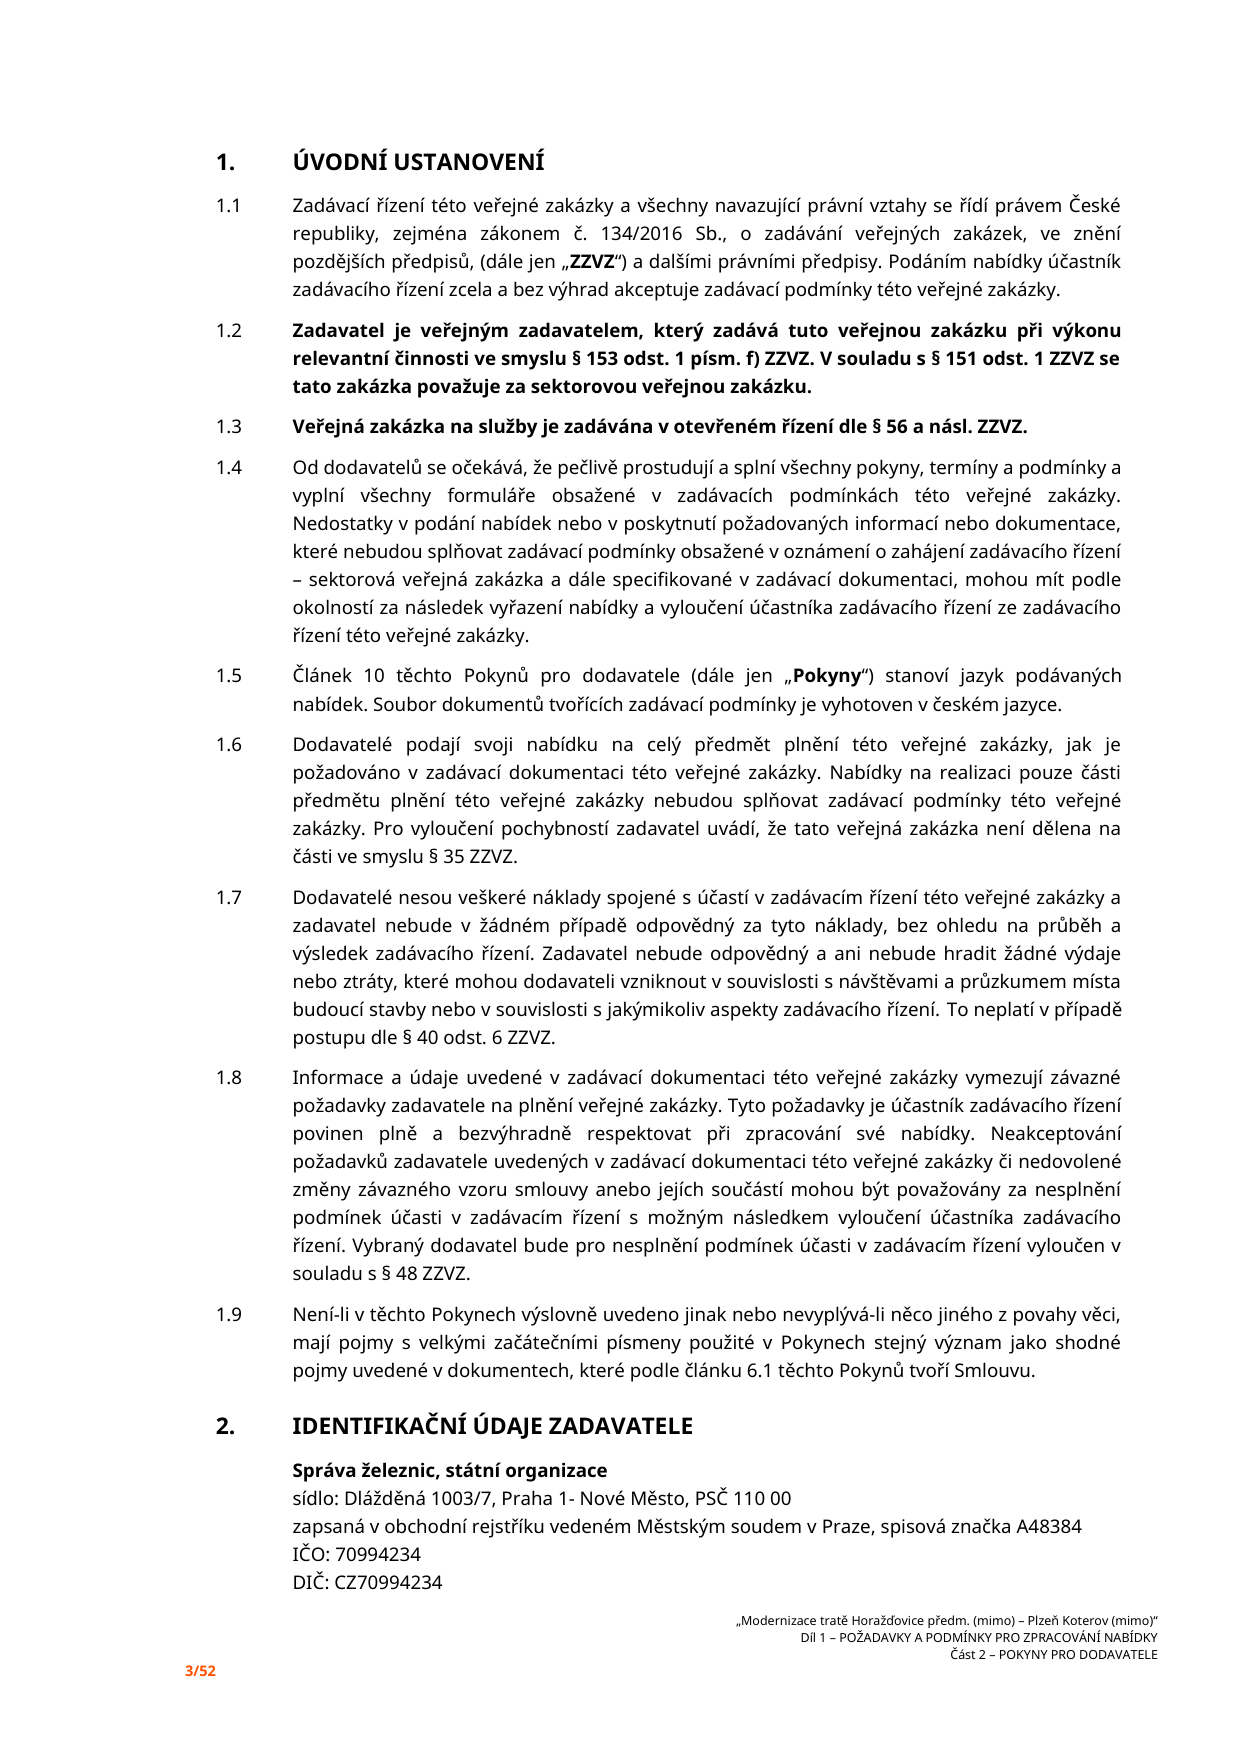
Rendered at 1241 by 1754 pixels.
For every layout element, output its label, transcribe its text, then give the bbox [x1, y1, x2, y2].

text DIČ: CZ70994234 [292, 1569, 1122, 1595]
text Správa železnic, státní organizace [292, 1457, 1122, 1483]
text Dodavatelé podají svoji nabídku na celý předmět plnění této veřejné zakázky, jak je požadováno v zadávací dokumentaci této veřejné zakázky. Nabídky na realizaci pouze části předmětu plnění této veřejné zakázky nebudou splňovat zadávací podmínky této veřejné zakázky. Pro vyloučení pochybností zadavatel uvádí, že tato veřejná zakázka není dělena na části ve smyslu § 35 ZZVZ. [216, 731, 1122, 869]
text Informace a údaje uvedené v zadávací dokumentaci této veřejné zakázky vymezují závazné požadavky zadavatele na plnění veřejné zakázky. Tyto požadavky je účastník zadávacího řízení povinen plně a bezvýhradně respektovat při zpracování své nabídky. Neakceptování požadavků zadavatele uvedených v zadávací dokumentaci této veřejné zakázky či nedovolené změny závazného vzoru smlouvy anebo jejích součástí mohou být považovány za nesplnění podmínek účasti v zadávacím řízení s možným následkem vyloučení účastníka zadávacího řízení. Vybraný dodavatel bude pro nesplnění podmínek účasti v zadávacím řízení vyloučen v souladu s § 48 ZZVZ. [216, 1064, 1122, 1286]
text Veřejná zakázka na služby je zadávána v otevřeném řízení dle § 56 a násl. ZZVZ. [216, 414, 1122, 439]
text zapsaná v obchodní rejstříku vedeném Městským soudem v Praze, spisová značka A48384 [292, 1513, 1122, 1539]
text IČO: 70994234 [292, 1541, 1122, 1567]
text Zadávací řízení této veřejné zakázky a všechny navazující právní vztahy se řídí právem České republiky, zejména zákonem č. 134/2016 Sb., o zadávání veřejných zakázek, ve znění pozdějších předpisů, (dále jen „ZZVZ“) a dalšími právními předpisy. Podáním nabídky účastník zadávacího řízení zcela a bez výhrad akceptuje zadávací podmínky této veřejné zakázky. [216, 192, 1122, 302]
text sídlo: Dlážděná 1003/7, Praha 1- Nové Město, PSČ 110 00 [292, 1485, 1122, 1511]
text Zadavatel je veřejným zadavatelem, který zadává tuto veřejnou zakázku při výkonu relevantní činnosti ve smyslu § 153 odst. 1 písm. f) ZZVZ. V souladu s § 151 odst. 1 ZZVZ se tato zakázka považuje za sektorovou veřejnou zakázku. [216, 317, 1122, 399]
text Od dodavatelů se očekává, že pečlivě prostudují a splní všechny pokyny, termíny a podmínky a vyplní všechny formuláře obsažené v zadávacích podmínkách této veřejné zakázky. Nedostatky v podání nabídek nebo v poskytnutí požadovaných informací nebo dokumentace, které nebudou splňovat zadávací podmínky obsažené v oznámení o zahájení zadávacího řízení – sektorová veřejná zakázka a dále specifikované v zadávací dokumentaci, mohou mít podle okolností za následek vyřazení nabídky a vyloučení účastníka zadávacího řízení ze zadávacího řízení této veřejné zakázky. [216, 454, 1122, 648]
text Není-li v těchto Pokynech výslovně uvedeno jinak nebo nevyplývá-li něco jiného z povahy věci, mají pojmy s velkými začátečními písmeny použité v Pokynech stejný význam jako shodné pojmy uvedené v dokumentech, které podle článku 6.1 těchto Pokynů tvoří Smlouvu. [216, 1301, 1122, 1383]
text Článek 10 těchto Pokynů pro dodavatele (dále jen „Pokyny“) stanoví jazyk podávaných nabídek. Soubor dokumentů tvořících zadávací podmínky je vyhotoven v českém jazyce. [216, 663, 1122, 716]
text ÚVODNÍ USTANOVENÍ [216, 146, 1122, 177]
text Dodavatelé nesou veškeré náklady spojené s účastí v zadávacím řízení této veřejné zakázky a zadavatel nebude v žádném případě odpovědný za tyto náklady, bez ohledu na průběh a výsledek zadávacího řízení. Zadavatel nebude odpovědný a ani nebude hradit žádné výdaje nebo ztráty, které mohou dodavateli vzniknout v souvislosti s návštěvami a průzkumem místa budoucí stavby nebo v souvislosti s jakýmikoliv aspekty zadávacího řízení. To neplatí v případě postupu dle § 40 odst. 6 ZZVZ. [216, 884, 1122, 1049]
text IDENTIFIKAČNÍ ÚDAJE ZADAVATELE [216, 1410, 1122, 1442]
